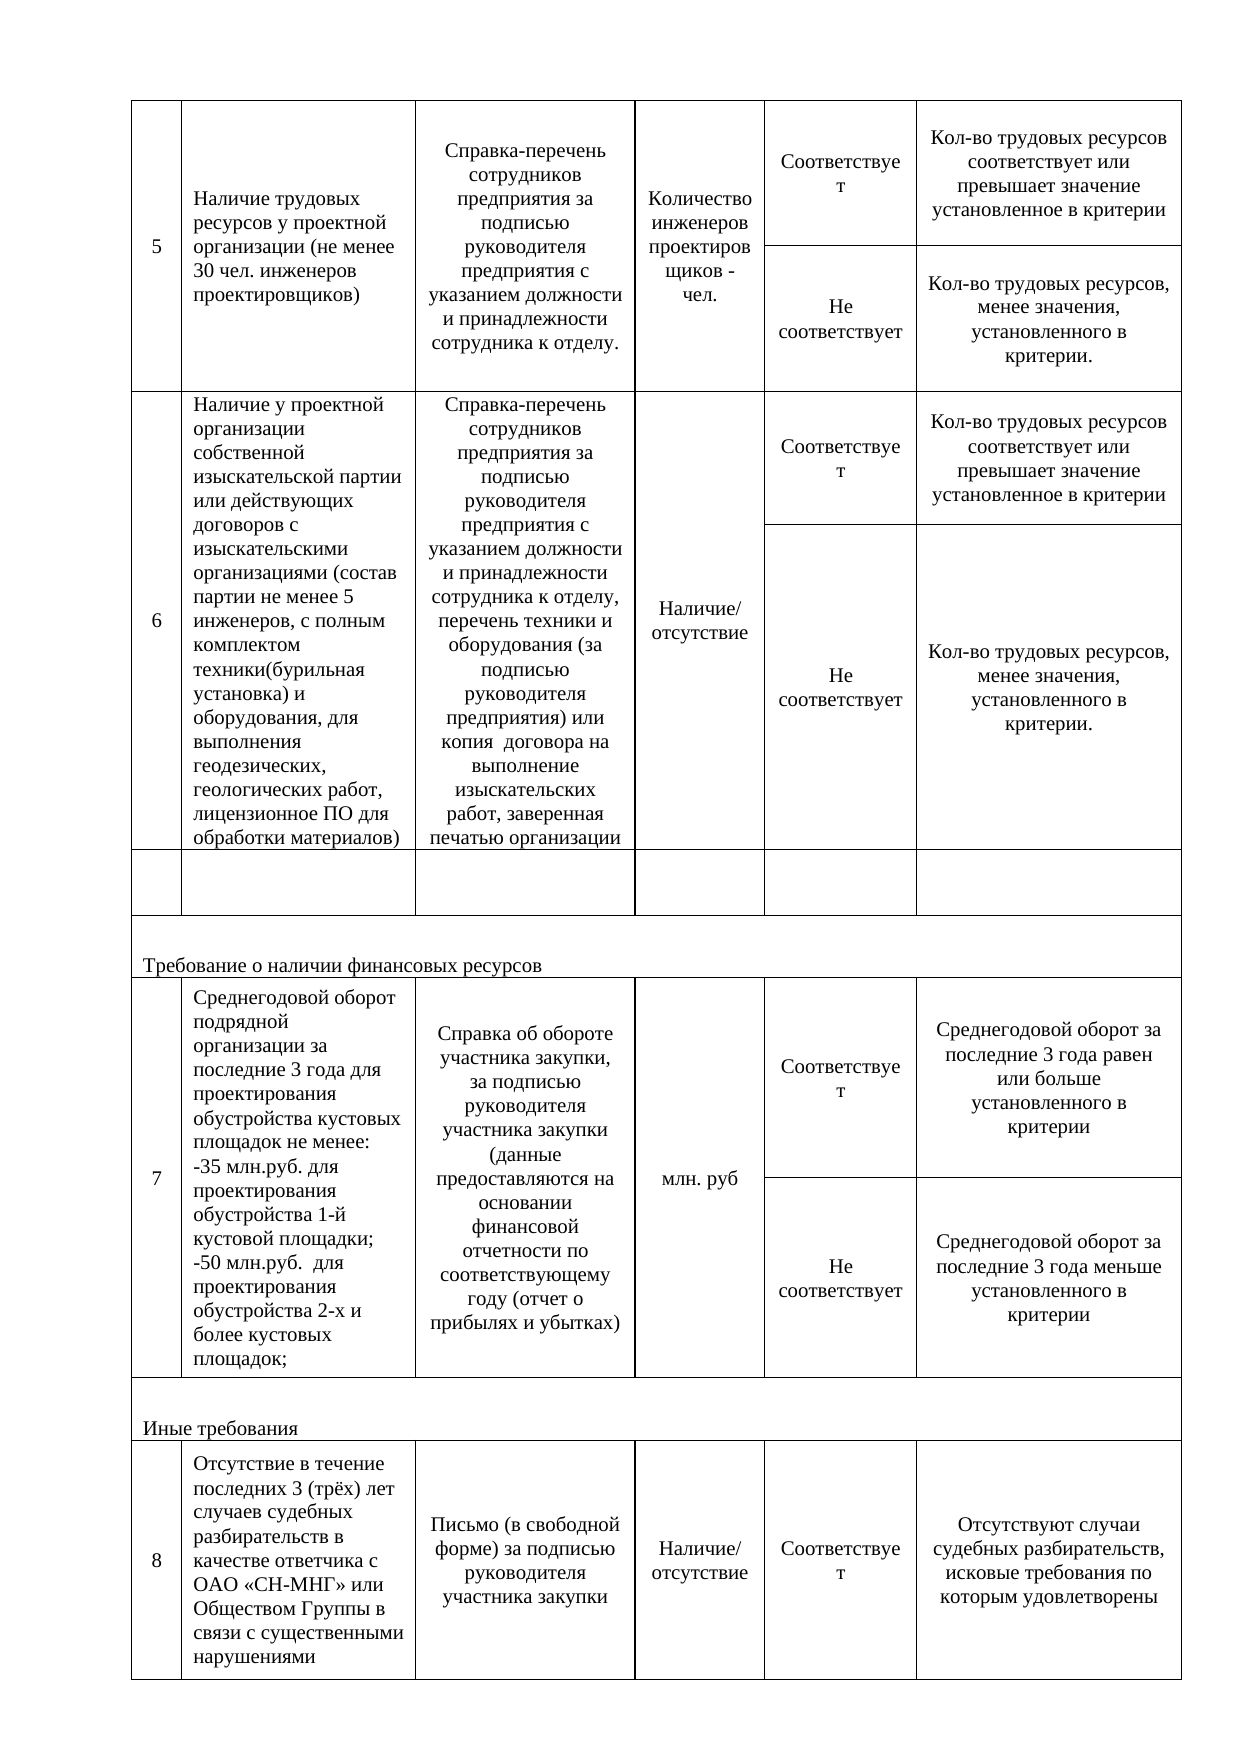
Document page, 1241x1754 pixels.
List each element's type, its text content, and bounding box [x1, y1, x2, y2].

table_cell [416, 1441, 634, 1679]
table_cell [765, 850, 916, 914]
table_cell Среднегодовой оборот за последние 3 года равен или больше установленного в критерии [917, 978, 1181, 1177]
table_cell Отсутствуют случаи судебных разбирательств, исковые требования по которым удовлетворены [917, 1441, 1181, 1679]
table_cell Соответствует [765, 392, 916, 523]
table_cell 6 [132, 392, 181, 849]
table_cell Соответствует [765, 1441, 916, 1679]
table_cell Кол-во трудовых ресурсов, менее значения, установленного в критерии. [917, 246, 1181, 391]
table_cell Соответствует [765, 978, 916, 1177]
table_cell 7 [132, 978, 181, 1377]
table_cell млн. руб [636, 978, 764, 1377]
table_cell 5 [132, 101, 181, 391]
table_cell Кол-во трудовых ресурсов соответствует или превышает значение установленное в критерии [917, 392, 1181, 523]
table_cell Не соответствует [765, 1178, 916, 1377]
table_cell Справка-перечень сотрудников предприятия за подписью руководителя предприятия с указанием должности и принадлежности сотрудника к отделу. [416, 101, 634, 391]
table_cell 8 [132, 1441, 181, 1679]
table_cell Наличие/отсутствие [636, 392, 764, 849]
table_cell [917, 850, 1181, 914]
table_cell Справка об обороте участника закупки, за подписью руководителя участника закупки (данные предоставляются на основании финансовой отчетности по соответствующему году (отчет о прибылях и убытках) [416, 978, 634, 1377]
table_cell Не соответствует [765, 246, 916, 391]
table_cell Среднегодовой оборот подрядной организации за последние 3 года для проектирования обустройства кустовых площадок не менее: -35 млн.руб. для проектирования обустройства 1-й кустовой площадки; -50 млн.руб. для проектирования обустройства 2-х и более кустовых площадок; [182, 978, 415, 1377]
table_cell Иные требования [132, 1378, 1181, 1439]
table_cell [416, 850, 634, 914]
table_cell Наличие трудовых ресурсов у проектной организации (не менее 30 чел. инженеров проектировщиков) [182, 101, 415, 391]
table_cell Количество инженеров проектировщиков - чел. [636, 101, 764, 391]
table_cell Наличие/отсутствие [636, 1441, 764, 1679]
table_cell [636, 850, 764, 914]
table_cell Соответствует [765, 101, 916, 245]
table_cell Среднегодовой оборот за последние 3 года меньше установленного в критерии [917, 1178, 1181, 1377]
table_cell Кол-во трудовых ресурсов, менее значения, установленного в критерии. [917, 525, 1181, 849]
table_cell Требование о наличии финансовых ресурсов [132, 916, 1181, 977]
table_cell Справка-перечень сотрудников предприятия за подписью руководителя предприятия с указанием должности и принадлежности сотрудника к отделу, перечень техники и оборудования (за подписью руководителя предприятия) или копия договора на выполнение изыскательских работ, заверенная печатью организации [416, 392, 634, 849]
table_cell [132, 850, 181, 914]
table_cell Кол-во трудовых ресурсов соответствует или превышает значение установленное в критерии [917, 101, 1181, 245]
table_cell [182, 1441, 415, 1679]
table_cell [182, 850, 415, 914]
table_cell Наличие у проектной организации собственной изыскательской партии или действующих договоров с изыскательскими организациями (состав партии не менее 5 инженеров, с полным комплектом техники(бурильная установка) и оборудования, для выполнения геодезических, геологических работ, лицензионное ПО для обработки материалов) [182, 392, 415, 849]
table_cell Не соответствует [765, 525, 916, 849]
